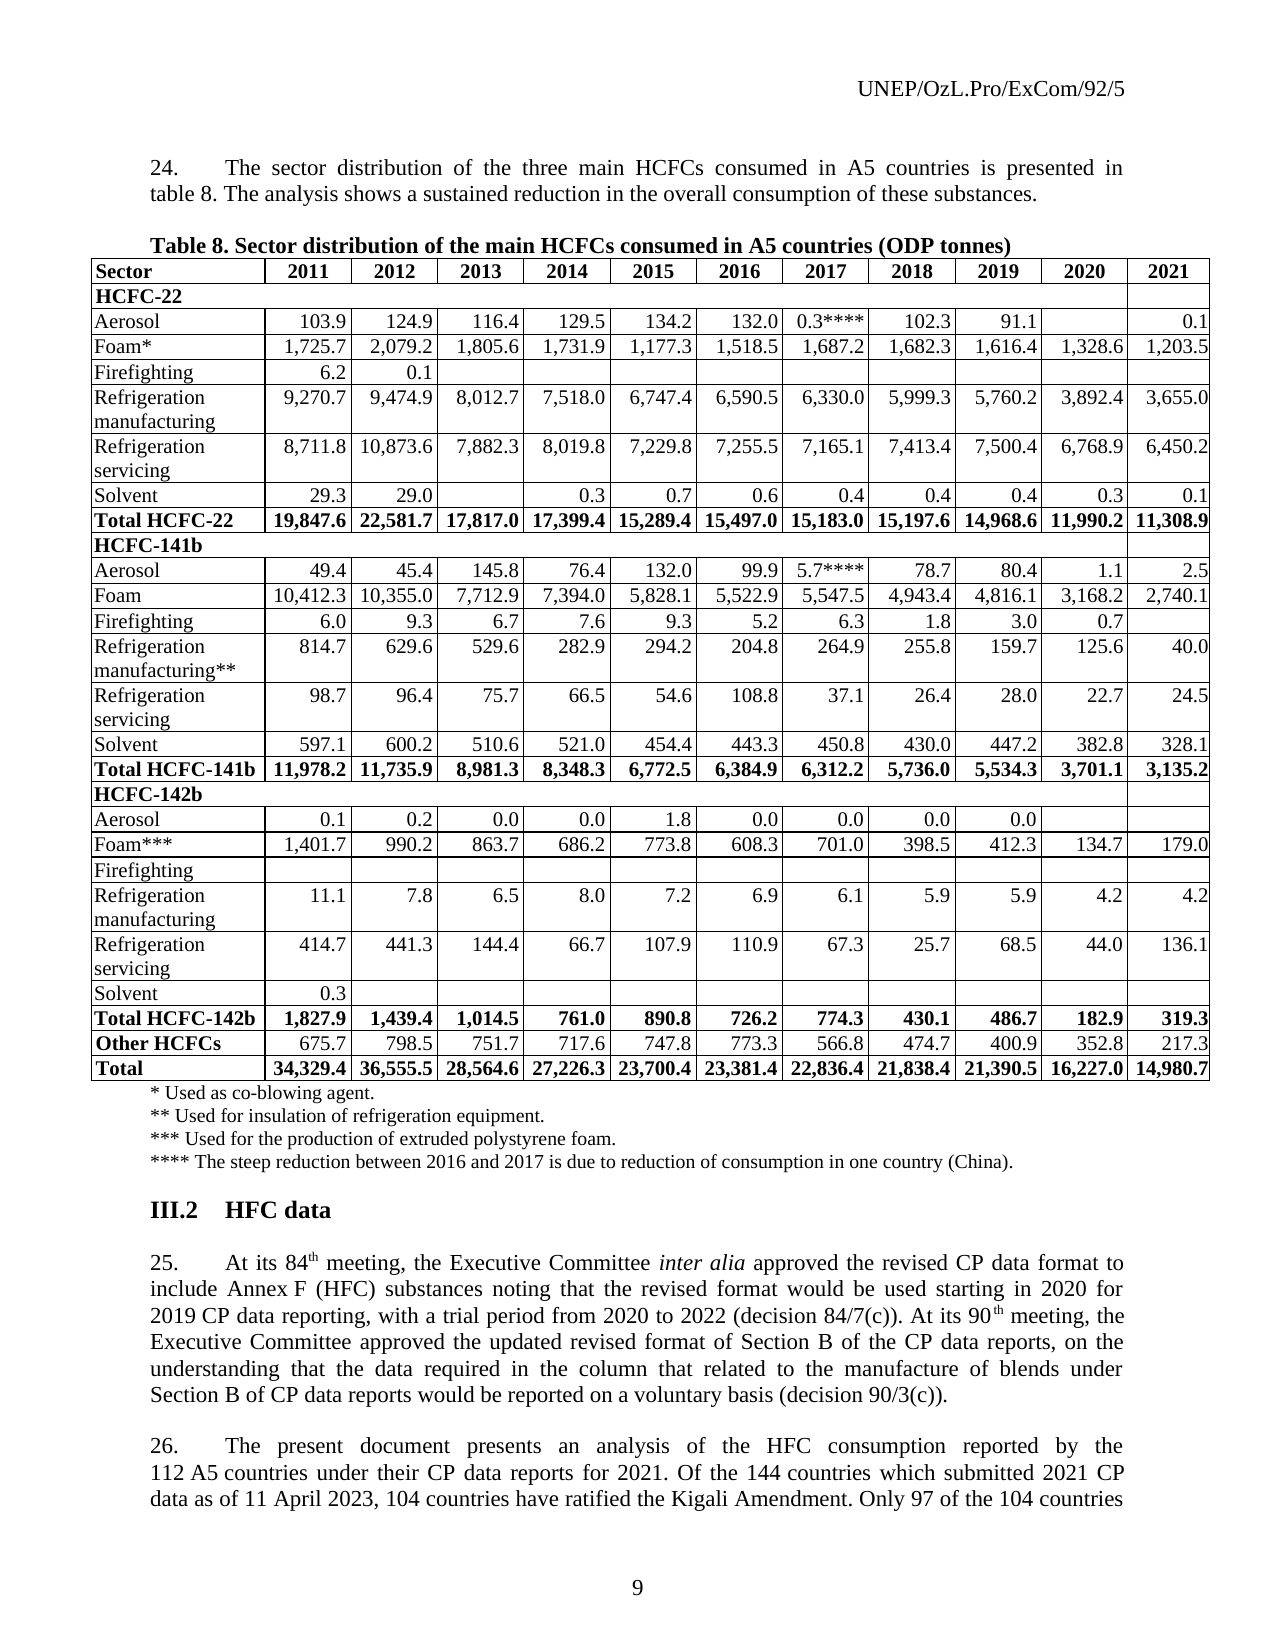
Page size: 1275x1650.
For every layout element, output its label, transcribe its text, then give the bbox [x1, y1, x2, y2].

table_cell 16,227.0 [1042, 1056, 1127, 1080]
table_cell 15,497.0 [697, 508, 782, 532]
table_cell 0.0 [869, 807, 955, 831]
table_cell 134.7 [1042, 833, 1127, 856]
table_cell 8,019.8 [524, 434, 610, 482]
table_cell [1128, 981, 1209, 1005]
table_cell 412.3 [956, 833, 1041, 856]
table_cell 29.3 [266, 483, 351, 507]
table_cell Solvent [92, 732, 264, 756]
table_cell 204.8 [697, 634, 782, 682]
table_cell 5.9 [869, 883, 955, 931]
table_cell 4,816.1 [956, 584, 1041, 607]
table_cell 17,817.0 [438, 508, 523, 532]
table_cell Firefighting [92, 858, 264, 882]
table_cell 67.3 [783, 932, 868, 980]
table_cell 486.7 [956, 1006, 1041, 1030]
table_cell 6.0 [266, 609, 351, 633]
table_cell 414.7 [266, 932, 351, 980]
table_cell 2,079.2 [352, 335, 437, 358]
table_cell 608.3 [697, 833, 782, 856]
table_cell 107.9 [611, 932, 696, 980]
table_cell 5,522.9 [697, 584, 782, 607]
table_cell 22,581.7 [352, 508, 437, 532]
table_cell 4,943.4 [869, 584, 955, 607]
table_cell [869, 981, 955, 1005]
table_cell 132.0 [611, 558, 696, 582]
table_cell 144.4 [438, 932, 523, 980]
table_cell 110.9 [697, 932, 782, 980]
table_cell 96.4 [352, 683, 437, 731]
table_cell 21,838.4 [869, 1056, 955, 1080]
table_cell [438, 858, 523, 882]
table_cell 6.7 [438, 609, 523, 633]
table_cell Foam [92, 584, 264, 607]
table_cell 294.2 [611, 634, 696, 682]
table_cell 108.8 [697, 683, 782, 731]
table_cell [783, 981, 868, 1005]
table_cell 398.5 [869, 833, 955, 856]
table_cell [524, 360, 610, 384]
table_cell 103.9 [266, 309, 351, 333]
table_cell 10,412.3 [266, 584, 351, 607]
table_cell 5,760.2 [956, 385, 1041, 433]
table_cell [1128, 807, 1209, 831]
table_cell Refrigeration servicing [92, 932, 264, 980]
table_cell 159.7 [956, 634, 1041, 682]
table_cell 29.0 [352, 483, 437, 507]
table_cell 54.6 [611, 683, 696, 731]
table_cell 5,828.1 [611, 584, 696, 607]
table_cell 352.8 [1042, 1031, 1127, 1055]
table_header 2013 [438, 259, 523, 283]
table_cell 382.8 [1042, 732, 1127, 756]
table_cell 45.4 [352, 558, 437, 582]
table_cell 1.8 [611, 807, 696, 831]
table_cell [1042, 360, 1127, 384]
table_cell 474.7 [869, 1031, 955, 1055]
table_cell Total HCFC-142b [92, 1006, 264, 1030]
table_cell 1,687.2 [783, 335, 868, 358]
table_cell 0.4 [783, 483, 868, 507]
table_cell 145.8 [438, 558, 523, 582]
table_cell 0.4 [869, 483, 955, 507]
table_cell 255.8 [869, 634, 955, 682]
table_cell 7,394.0 [524, 584, 610, 607]
table_cell 6,590.5 [697, 385, 782, 433]
table_cell [1128, 533, 1209, 557]
table_cell 529.6 [438, 634, 523, 682]
table_cell 5,999.3 [869, 385, 955, 433]
table_cell 6.5 [438, 883, 523, 931]
table_cell 7.2 [611, 883, 696, 931]
table_cell 6.2 [266, 360, 351, 384]
table_cell 566.8 [783, 1031, 868, 1055]
table_cell 116.4 [438, 309, 523, 333]
table_cell 80.4 [956, 558, 1041, 582]
table_cell 3,701.1 [1042, 757, 1127, 781]
table_cell 28.0 [956, 683, 1041, 731]
table_cell 179.0 [1128, 833, 1209, 856]
table_cell Foam*** [92, 833, 264, 856]
table_cell 21,390.5 [956, 1056, 1041, 1080]
table_cell 600.2 [352, 732, 437, 756]
table_cell 102.3 [869, 309, 955, 333]
table_cell 7,255.5 [697, 434, 782, 482]
table_cell 10,873.6 [352, 434, 437, 482]
table_cell 450.8 [783, 732, 868, 756]
table_cell 4.2 [1042, 883, 1127, 931]
table_cell [352, 981, 437, 1005]
table_cell Refrigeration manufacturing [92, 883, 264, 931]
table_cell 3,135.2 [1128, 757, 1209, 781]
table_cell 701.0 [783, 833, 868, 856]
table_cell 773.3 [697, 1031, 782, 1055]
table_cell 761.0 [524, 1006, 610, 1030]
table_cell 8,012.7 [438, 385, 523, 433]
table_cell [697, 360, 782, 384]
table_cell 8,711.8 [266, 434, 351, 482]
table_cell Solvent [92, 981, 264, 1005]
table_cell [697, 981, 782, 1005]
table_cell 0.1 [352, 360, 437, 384]
table_cell 6,450.2 [1128, 434, 1209, 482]
table_cell 443.3 [697, 732, 782, 756]
table_cell 23,700.4 [611, 1056, 696, 1080]
table_cell 11,990.2 [1042, 508, 1127, 532]
table_cell 7,413.4 [869, 434, 955, 482]
table_cell 15,289.4 [611, 508, 696, 532]
table_cell [611, 360, 696, 384]
table_cell 24.5 [1128, 683, 1209, 731]
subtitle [150, 1432, 1125, 1511]
table_cell [1042, 309, 1127, 333]
table_cell 5,534.3 [956, 757, 1041, 781]
table_cell 0.3**** [783, 309, 868, 333]
table_cell Aerosol [92, 558, 264, 582]
table_cell 11,735.9 [352, 757, 437, 781]
table_cell Refrigeration servicing [92, 434, 264, 482]
table_cell 129.5 [524, 309, 610, 333]
table_cell 686.2 [524, 833, 610, 856]
table_cell 19,847.6 [266, 508, 351, 532]
table_cell [352, 858, 437, 882]
table_cell HCFC-22 [92, 284, 1127, 308]
table_cell 37.1 [783, 683, 868, 731]
table_header 2018 [869, 259, 955, 283]
text **** The steep reduction between 2016 and 2017 is due to reduction of consumption in one country (China). [150, 1150, 1125, 1173]
table_cell 2,740.1 [1128, 584, 1209, 607]
table_cell 6,330.0 [783, 385, 868, 433]
table_cell 629.6 [352, 634, 437, 682]
table_cell 5.9 [956, 883, 1041, 931]
table_cell 0.0 [438, 807, 523, 831]
table_cell 7,165.1 [783, 434, 868, 482]
table_cell 6,747.4 [611, 385, 696, 433]
table_cell [1128, 609, 1209, 633]
table_cell 15,183.0 [783, 508, 868, 532]
table_cell 182.9 [1042, 1006, 1127, 1030]
table_cell [1042, 858, 1127, 882]
table_cell 75.7 [438, 683, 523, 731]
table_cell 1.8 [869, 609, 955, 633]
table_cell [1128, 360, 1209, 384]
table_cell 6.3 [783, 609, 868, 633]
table_cell [266, 858, 351, 882]
table_cell 6.9 [697, 883, 782, 931]
table_cell 6,312.2 [783, 757, 868, 781]
table_cell 1,014.5 [438, 1006, 523, 1030]
table_cell 1,725.7 [266, 335, 351, 358]
table_cell 1,805.6 [438, 335, 523, 358]
table_cell 1,518.5 [697, 335, 782, 358]
table_cell 521.0 [524, 732, 610, 756]
table_cell 863.7 [438, 833, 523, 856]
table_cell [956, 858, 1041, 882]
table_cell 28,564.6 [438, 1056, 523, 1080]
table_cell 717.6 [524, 1031, 610, 1055]
table_cell 7.8 [352, 883, 437, 931]
table_cell [524, 981, 610, 1005]
table_header 2015 [611, 259, 696, 283]
table_cell 36,555.5 [352, 1056, 437, 1080]
table_cell 1,439.4 [352, 1006, 437, 1030]
table_cell 675.7 [266, 1031, 351, 1055]
table_cell 11,308.9 [1128, 508, 1209, 532]
table_cell 319.3 [1128, 1006, 1209, 1030]
table_cell [438, 981, 523, 1005]
table_cell Total [92, 1056, 264, 1080]
table_cell 8,981.3 [438, 757, 523, 781]
table_cell 0.7 [1042, 609, 1127, 633]
table_cell Aerosol [92, 309, 264, 333]
table_cell 0.0 [956, 807, 1041, 831]
table_cell 7,229.8 [611, 434, 696, 482]
table_cell Refrigeration servicing [92, 683, 264, 731]
table_cell Firefighting [92, 609, 264, 633]
table_cell [524, 858, 610, 882]
table_cell [438, 360, 523, 384]
table_cell [1128, 858, 1209, 882]
table_cell 1,401.7 [266, 833, 351, 856]
table_cell 0.0 [783, 807, 868, 831]
table_cell Other HCFCs [92, 1031, 264, 1055]
table_cell 217.3 [1128, 1031, 1209, 1055]
table_cell 5,736.0 [869, 757, 955, 781]
table_cell 11.1 [266, 883, 351, 931]
table_header 2014 [524, 259, 610, 283]
table_cell [611, 858, 696, 882]
table_cell 2.5 [1128, 558, 1209, 582]
table_cell 76.4 [524, 558, 610, 582]
table_cell 0.3 [524, 483, 610, 507]
table_cell 3,168.2 [1042, 584, 1127, 607]
table_cell 282.9 [524, 634, 610, 682]
table_cell 25.7 [869, 932, 955, 980]
table_cell 798.5 [352, 1031, 437, 1055]
table_cell 0.7 [611, 483, 696, 507]
table_cell 6,772.5 [611, 757, 696, 781]
table_cell 814.7 [266, 634, 351, 682]
table_cell [1128, 284, 1209, 308]
table_cell 751.7 [438, 1031, 523, 1055]
table_cell 4.2 [1128, 883, 1209, 931]
table_cell Total HCFC-22 [92, 508, 264, 532]
table_header 2020 [1042, 259, 1127, 283]
table_cell 0.2 [352, 807, 437, 831]
table_cell 0.0 [524, 807, 610, 831]
table_cell 1,682.3 [869, 335, 955, 358]
table_cell 774.3 [783, 1006, 868, 1030]
table_cell 8,348.3 [524, 757, 610, 781]
table_cell 5.2 [697, 609, 782, 633]
table_cell 441.3 [352, 932, 437, 980]
table_cell 22,836.4 [783, 1056, 868, 1080]
table_cell 15,197.6 [869, 508, 955, 532]
table_header 2021 [1128, 259, 1209, 283]
table_cell 91.1 [956, 309, 1041, 333]
table_header 2017 [783, 259, 868, 283]
table_cell 10,355.0 [352, 584, 437, 607]
table_cell [869, 360, 955, 384]
table_cell HCFC-141b [92, 533, 1127, 557]
table_cell 27,226.3 [524, 1056, 610, 1080]
table_cell 0.3 [1042, 483, 1127, 507]
table_cell 134.2 [611, 309, 696, 333]
table_cell 5,547.5 [783, 584, 868, 607]
table_cell Foam* [92, 335, 264, 358]
table_cell 0.4 [956, 483, 1041, 507]
table_cell 1,203.5 [1128, 335, 1209, 358]
subtitle At its 84th meeting, the Executive Committee inter alia approved the revised CP data format to include Annex F (HFC) substances noting that the revised format would be used starting in 2020 for 2019 CP data reporting, with a trial period from 2020 to 2022 (decision 84/7(c)). At its 90th meeting, the Executive Committee approved the updated revised format of Section B of the CP data reports, on the understanding that the data required in the column that related to the manufacture of blends under Section B of CP data reports would be reported on a voluntary basis (decision 90/3(c)). [150, 1249, 1125, 1407]
table_cell Firefighting [92, 360, 264, 384]
table_cell [783, 360, 868, 384]
table_cell 1,616.4 [956, 335, 1041, 358]
table_cell 597.1 [266, 732, 351, 756]
table_cell 430.1 [869, 1006, 955, 1030]
table_cell [956, 360, 1041, 384]
table_cell 9.3 [352, 609, 437, 633]
table_cell 7,500.4 [956, 434, 1041, 482]
table_cell 11,978.2 [266, 757, 351, 781]
table_cell 0.0 [697, 807, 782, 831]
table_cell 430.0 [869, 732, 955, 756]
table_cell 510.6 [438, 732, 523, 756]
table_cell [1128, 782, 1209, 806]
table_cell 0.1 [1128, 483, 1209, 507]
table_cell 23,381.4 [697, 1056, 782, 1080]
table_cell Refrigeration manufacturing [92, 385, 264, 433]
table_cell 7,882.3 [438, 434, 523, 482]
table_cell 0.3 [266, 981, 351, 1005]
table_cell 9.3 [611, 609, 696, 633]
table_cell [697, 858, 782, 882]
table_cell 747.8 [611, 1031, 696, 1055]
table_cell 44.0 [1042, 932, 1127, 980]
table_header 2016 [697, 259, 782, 283]
table_cell 3,892.4 [1042, 385, 1127, 433]
table_cell 5.7**** [783, 558, 868, 582]
table_cell 454.4 [611, 732, 696, 756]
table_cell Aerosol [92, 807, 264, 831]
table_cell 3.0 [956, 609, 1041, 633]
table_cell 6.1 [783, 883, 868, 931]
table_cell 68.5 [956, 932, 1041, 980]
text * Used as co-blowing agent. [150, 1081, 1125, 1104]
table_cell [438, 483, 523, 507]
table_cell 66.7 [524, 932, 610, 980]
table_cell 98.7 [266, 683, 351, 731]
table_cell 9,474.9 [352, 385, 437, 433]
table_cell 726.2 [697, 1006, 782, 1030]
table_cell 40.0 [1128, 634, 1209, 682]
text ** Used for insulation of refrigeration equipment. [150, 1104, 1125, 1127]
table_cell 890.8 [611, 1006, 696, 1030]
table_cell HCFC-142b [92, 782, 1127, 806]
table_cell 8.0 [524, 883, 610, 931]
table_cell Refrigeration manufacturing** [92, 634, 264, 682]
table_cell [956, 981, 1041, 1005]
table_cell 7.6 [524, 609, 610, 633]
table_header 2012 [352, 259, 437, 283]
table_cell 1.1 [1042, 558, 1127, 582]
table_cell [1042, 981, 1127, 1005]
table_cell 132.0 [697, 309, 782, 333]
table_cell 7,518.0 [524, 385, 610, 433]
table_cell 7,712.9 [438, 584, 523, 607]
table_cell 22.7 [1042, 683, 1127, 731]
table_cell 264.9 [783, 634, 868, 682]
table_cell 773.8 [611, 833, 696, 856]
table_cell 34,329.4 [266, 1056, 351, 1080]
table_cell 49.4 [266, 558, 351, 582]
table_cell 328.1 [1128, 732, 1209, 756]
table_cell 447.2 [956, 732, 1041, 756]
table_cell 66.5 [524, 683, 610, 731]
table_cell 14,968.6 [956, 508, 1041, 532]
table_header 2011 [266, 259, 351, 283]
table_cell 125.6 [1042, 634, 1127, 682]
table_cell 124.9 [352, 309, 437, 333]
table_cell 0.1 [266, 807, 351, 831]
table_cell 14,980.7 [1128, 1056, 1209, 1080]
table_cell Total HCFC-141b [92, 757, 264, 781]
table_cell [783, 858, 868, 882]
text *** Used for the production of extruded polystyrene foam. [150, 1127, 1125, 1150]
table_cell 136.1 [1128, 932, 1209, 980]
table_cell [1042, 807, 1127, 831]
table_header Sector [92, 259, 264, 283]
subtitle Table 8. Sector distribution of the main HCFCs consumed in A5 countries (ODP tonnes) [150, 232, 1125, 258]
table_cell 26.4 [869, 683, 955, 731]
table_cell 78.7 [869, 558, 955, 582]
table_cell 3,655.0 [1128, 385, 1209, 433]
table_cell Solvent [92, 483, 264, 507]
table_cell [869, 858, 955, 882]
text III.2 HFC data [150, 1195, 1125, 1224]
table_cell 99.9 [697, 558, 782, 582]
table_cell 6,768.9 [1042, 434, 1127, 482]
table_cell [611, 981, 696, 1005]
subtitle The sector distribution of the three main HCFCs consumed in A5 countries is presented in table 8. The analysis shows a sustained reduction in the overall consumption of these substances. [150, 154, 1125, 207]
table_header 2019 [956, 259, 1041, 283]
table_cell 9,270.7 [266, 385, 351, 433]
table_cell 400.9 [956, 1031, 1041, 1055]
table_cell 990.2 [352, 833, 437, 856]
table_cell 1,731.9 [524, 335, 610, 358]
table_cell 17,399.4 [524, 508, 610, 532]
table_cell 0.1 [1128, 309, 1209, 333]
table_cell 1,177.3 [611, 335, 696, 358]
table_cell 1,827.9 [266, 1006, 351, 1030]
table_cell 6,384.9 [697, 757, 782, 781]
table_cell 1,328.6 [1042, 335, 1127, 358]
table_cell 0.6 [697, 483, 782, 507]
